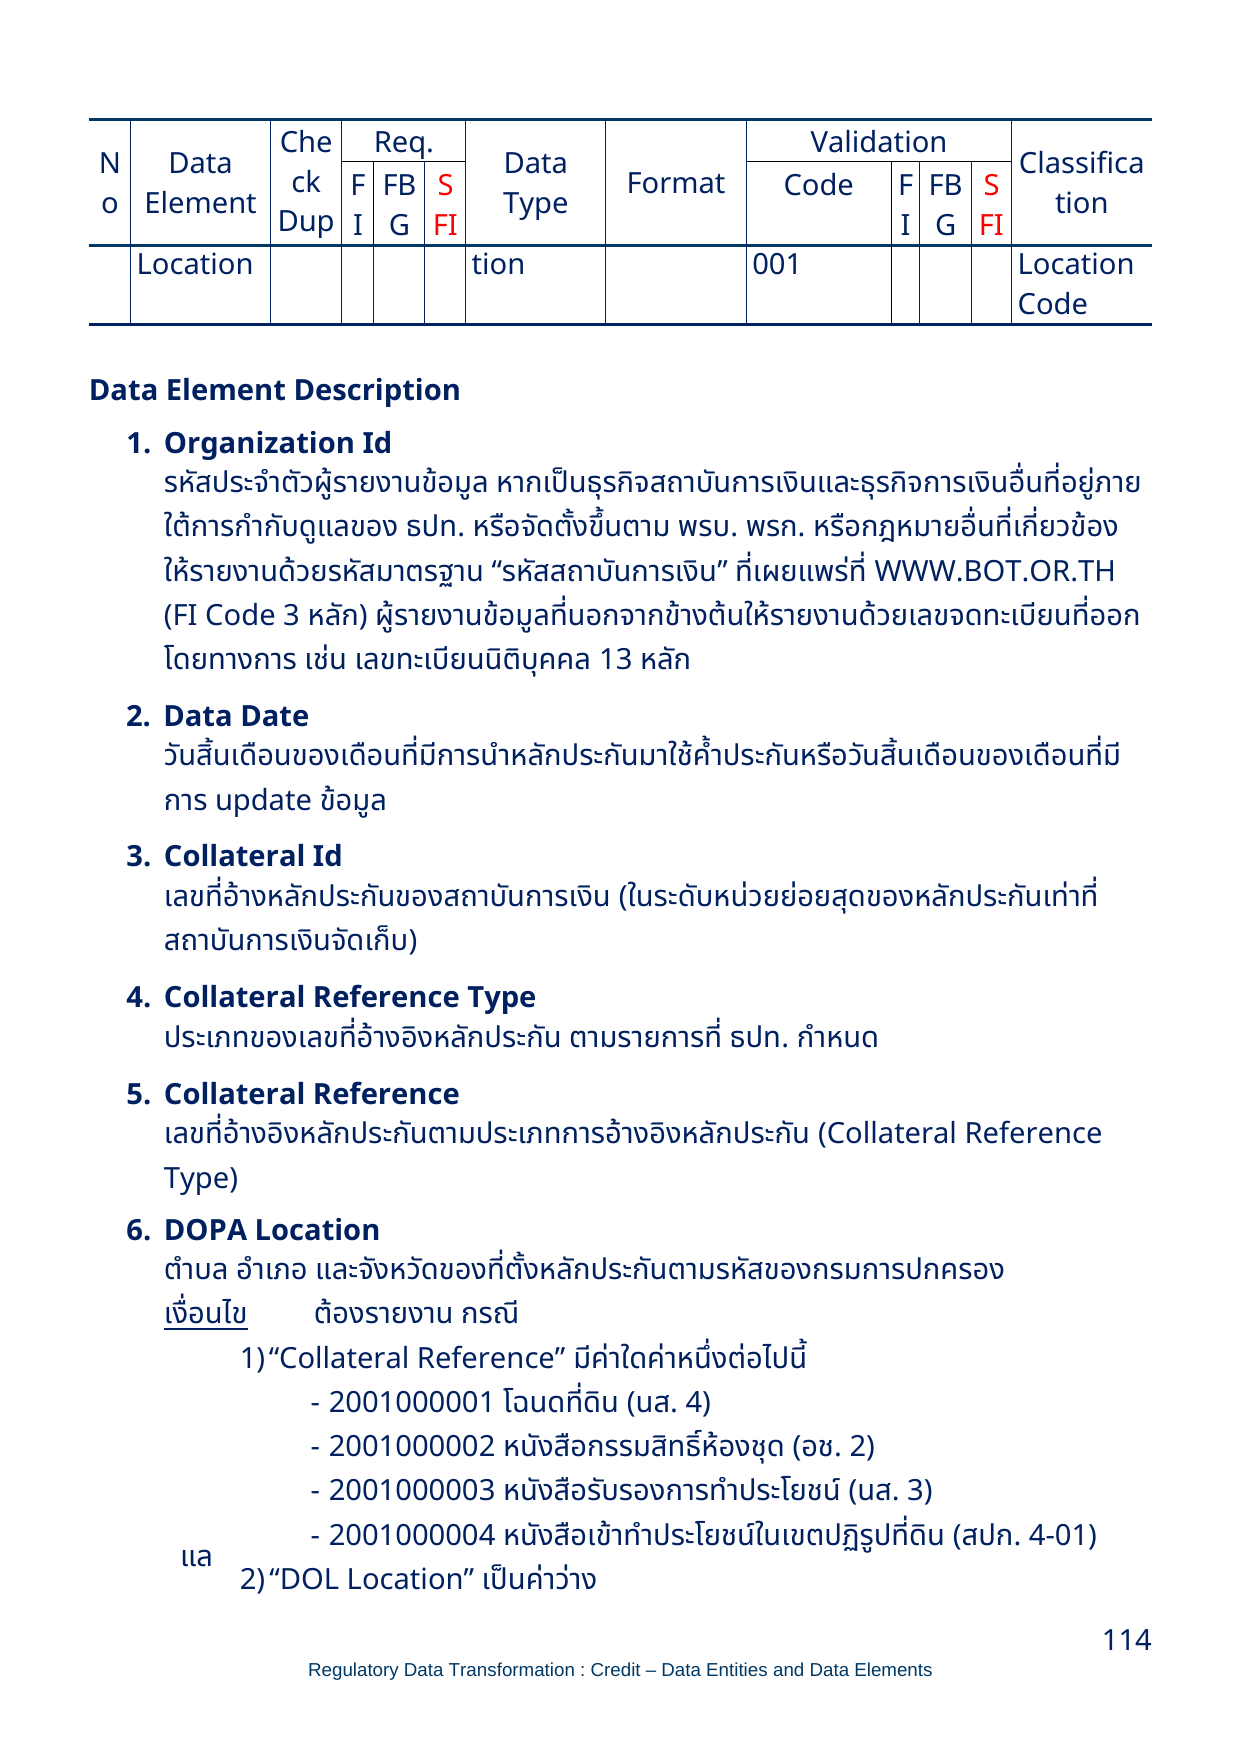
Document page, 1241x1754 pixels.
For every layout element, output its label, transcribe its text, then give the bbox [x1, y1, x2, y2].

list Collateral Reference [126, 1073, 1152, 1113]
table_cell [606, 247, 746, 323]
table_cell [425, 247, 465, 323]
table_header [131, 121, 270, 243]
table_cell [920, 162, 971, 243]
list Collateral Reference Type [126, 976, 1152, 1016]
list Organization Id [126, 422, 1152, 462]
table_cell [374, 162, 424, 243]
list เลขที่อ้างหลักประกันของสถาบันการเงิน (ในระดับหน่วยย่อยสุดของหลักประกันเท่าที่สถาบันการเงินจัดเก็บ) [164, 875, 1152, 964]
list Collateral Id [126, 836, 1152, 875]
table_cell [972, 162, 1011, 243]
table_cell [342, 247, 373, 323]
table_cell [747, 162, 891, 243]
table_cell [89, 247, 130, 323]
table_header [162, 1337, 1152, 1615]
list ประเภทของเลขที่อ้างอิงหลักประกัน ตามรายการที่ ธปท. กำหนด [164, 1016, 1152, 1060]
list รหัสประจำตัวผู้รายงานข้อมูล หากเป็นธุรกิจสถาบันการเงินและธุรกิจการเงินอื่นที่อยู่ภายใต้การกำกับดูแลของ ธปท. หรือจัดตั้งขึ้นตาม พรบ. พรก. หรือกฎหมายอื่นที่เกี่ยวข้อง ให้รายงานด้วยรหัสมาตรฐาน “รหัสสถาบันการเงิน” ที่เผยแพร่ที่ www.bot.or.th (FI Code 3 หลัก) ผู้รายงานข้อมูลที่นอกจากข้างต้นให้รายงานด้วยเลขจดทะเบียนที่ออกโดยทางการ เช่น เลขทะเบียนนิติบุคคล 13 หลัก [164, 462, 1152, 683]
list เลขที่อ้างอิงหลักประกันตามประเภทการอ้างอิงหลักประกัน (Collateral Reference Type) [164, 1113, 1152, 1197]
list DOPA Location [126, 1209, 1152, 1249]
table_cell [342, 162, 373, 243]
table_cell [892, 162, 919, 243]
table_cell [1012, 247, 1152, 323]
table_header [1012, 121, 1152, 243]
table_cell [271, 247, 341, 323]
list Data Date [126, 695, 1152, 735]
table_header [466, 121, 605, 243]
list เงื่อนไข ต้องรายงาน กรณี [164, 1293, 1152, 1337]
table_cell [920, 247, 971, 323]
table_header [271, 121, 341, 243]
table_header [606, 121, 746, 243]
text Data Element Description [89, 370, 1152, 409]
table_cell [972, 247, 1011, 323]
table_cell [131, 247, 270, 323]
list ตำบล อำเภอ และจังหวัดของที่ตั้งหลักประกันตามรหัสของกรมการปกครอง [164, 1249, 1152, 1293]
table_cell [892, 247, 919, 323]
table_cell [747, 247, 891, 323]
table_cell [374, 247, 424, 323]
list วันสิ้นเดือนของเดือนที่มีการนำหลักประกันมาใช้ค้ำประกันหรือวันสิ้นเดือนของเดือนที่มีการ update ข้อมูล [164, 735, 1152, 823]
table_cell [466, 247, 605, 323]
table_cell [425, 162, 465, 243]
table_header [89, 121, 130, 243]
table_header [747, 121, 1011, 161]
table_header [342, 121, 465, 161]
